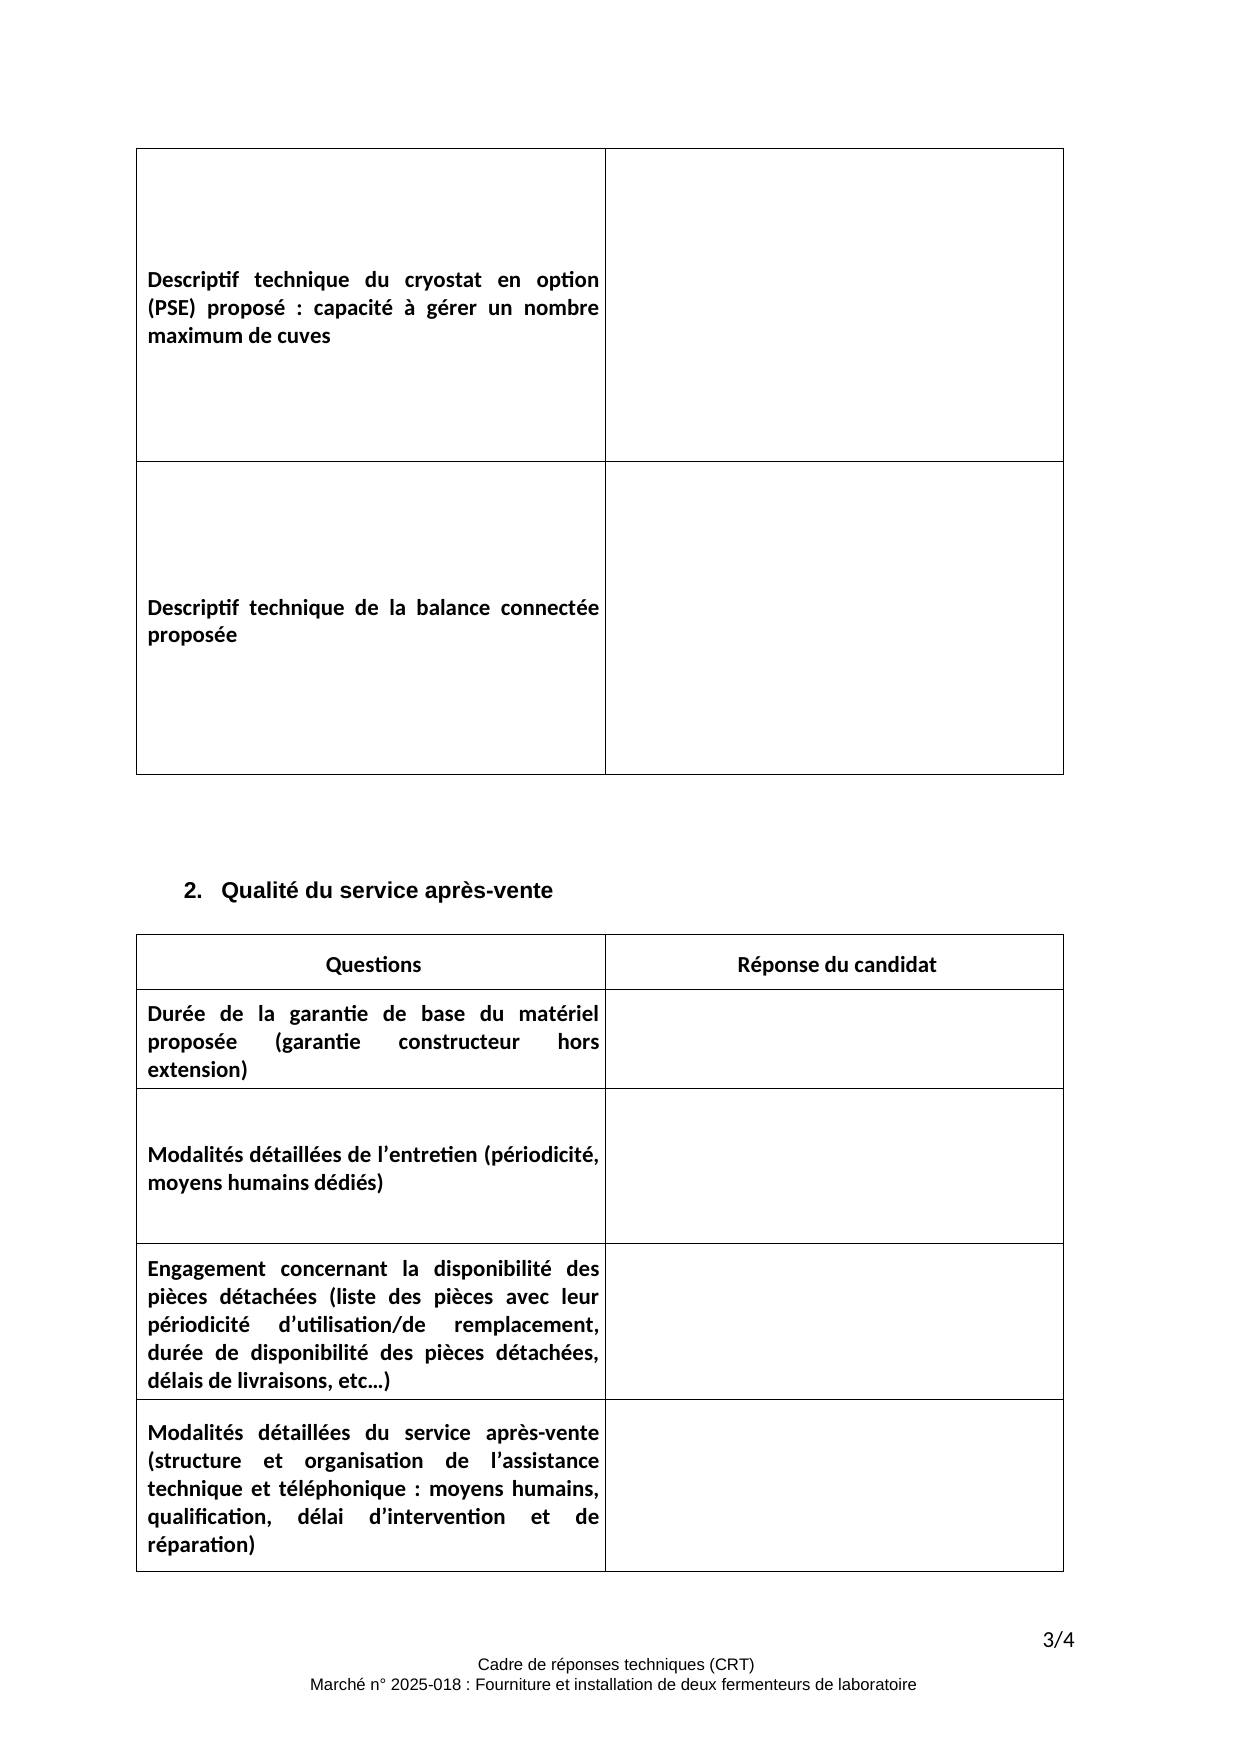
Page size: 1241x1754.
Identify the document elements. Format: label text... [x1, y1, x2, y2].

table_cell [606, 1244, 1063, 1399]
table_cell [606, 1400, 1063, 1571]
table_cell [606, 149, 1063, 461]
table_header Questions [137, 935, 605, 989]
table_cell Modalités détaillées du service après-vente (structure et organisation de l’assistance technique et téléphonique : moyens humains, qualification, délai d’intervention et de réparation) [137, 1400, 605, 1571]
subtitle Qualité du service après-vente [183, 877, 1080, 903]
table_cell Descriptif technique de la balance connectée proposée [137, 462, 605, 774]
table_header Réponse du candidat [606, 935, 1063, 989]
table_cell Durée de la garantie de base du matériel proposée (garantie constructeur hors extension) [137, 990, 605, 1087]
table_cell [606, 1089, 1063, 1243]
table_cell Engagement concernant la disponibilité des pièces détachées (liste des pièces avec leur périodicité d’utilisation/de remplacement, durée de disponibilité des pièces détachées, délais de livraisons, etc…) [137, 1244, 605, 1399]
table_cell Modalités détaillées de l’entretien (périodicité, moyens humains dédiés) [137, 1089, 605, 1243]
table_cell [606, 462, 1063, 774]
table_cell [606, 990, 1063, 1087]
table_cell Descriptif technique du cryostat en option (PSE) proposé : capacité à gérer un nombre maximum de cuves [137, 149, 605, 461]
